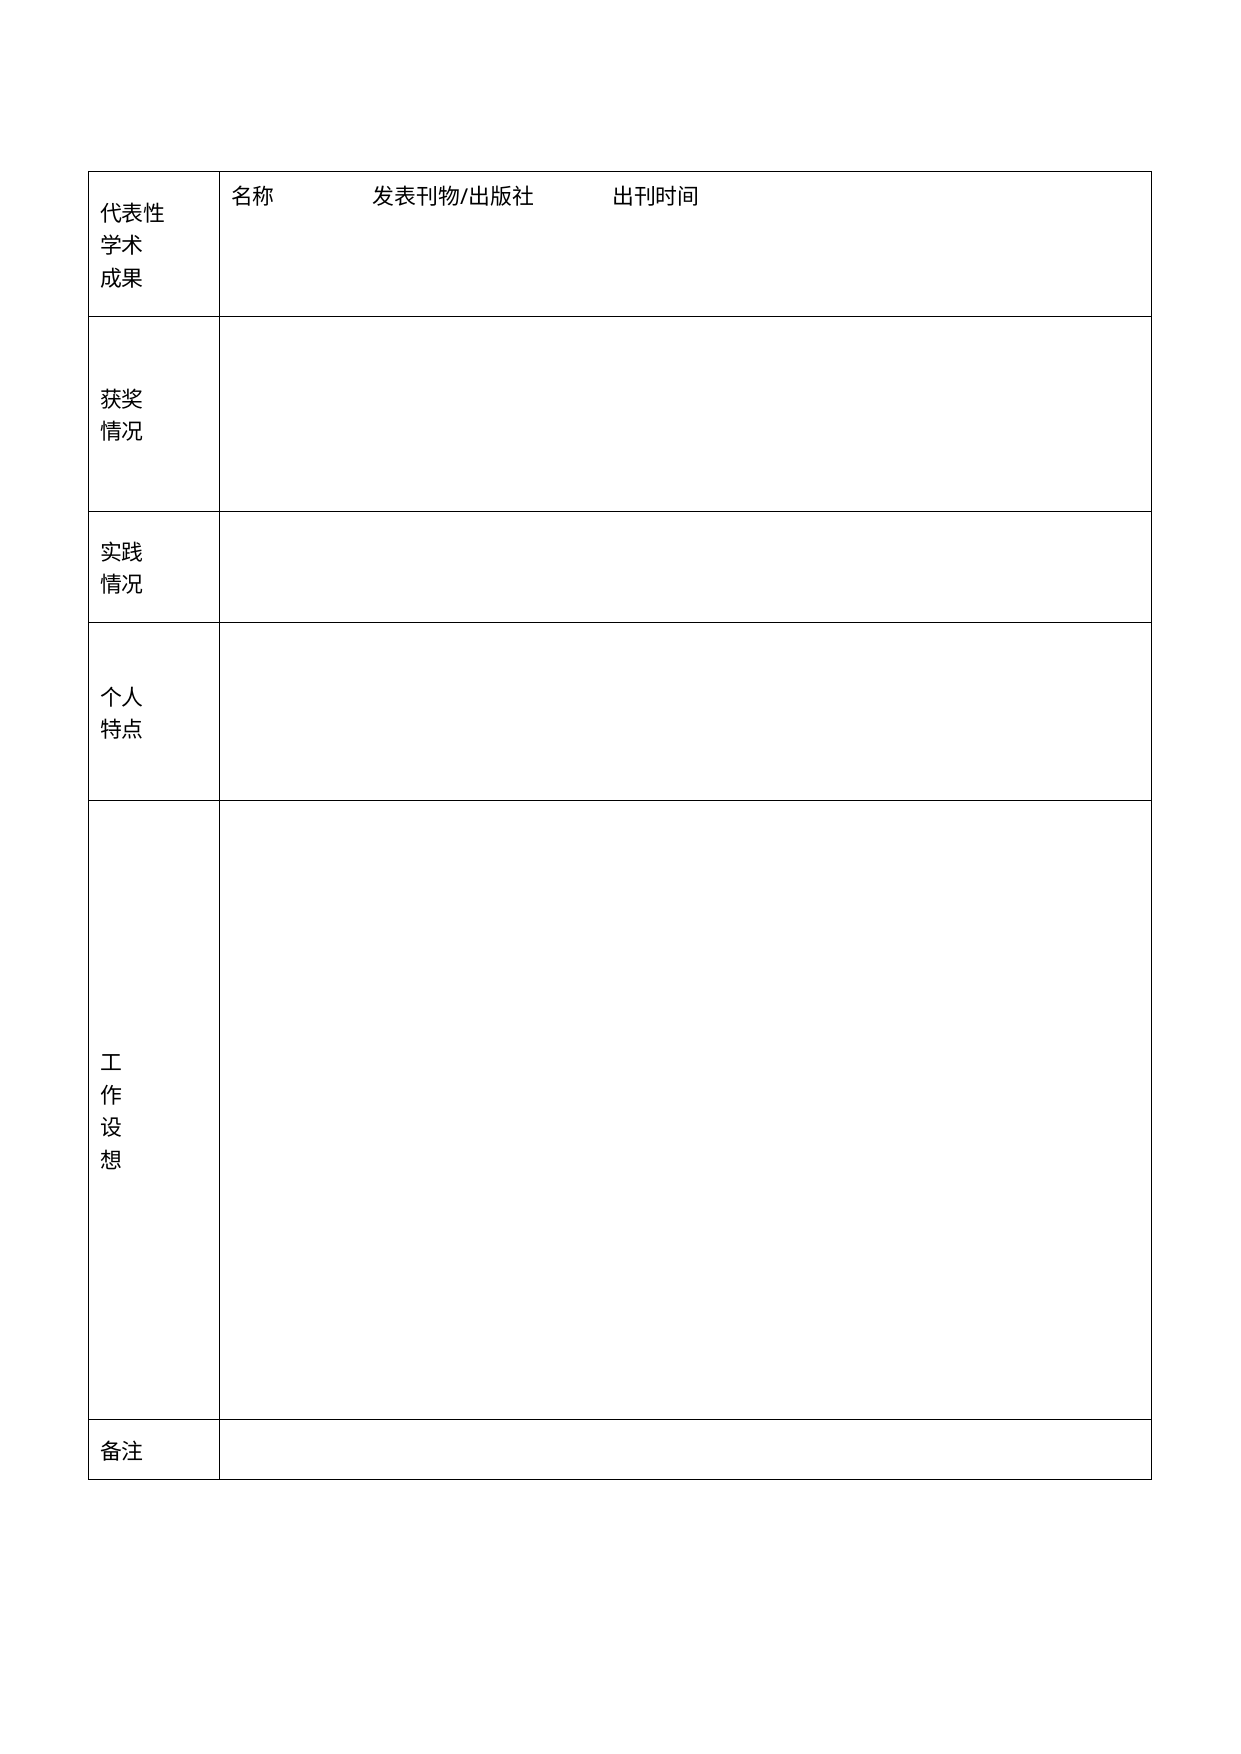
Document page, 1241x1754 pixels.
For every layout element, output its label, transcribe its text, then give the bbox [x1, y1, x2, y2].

table_cell 代表性 学术 成果 [89, 172, 219, 316]
table_cell [220, 623, 1151, 800]
table_cell [220, 512, 1151, 622]
table_cell [220, 1420, 1151, 1479]
table_cell 名称 发表刊物/出版社 出刊时间 [220, 172, 1151, 316]
table_cell [220, 317, 1151, 511]
table_cell 工 作 设 想 [89, 801, 219, 1419]
table_cell [220, 801, 1151, 1419]
table_cell 获奖 情况 [89, 317, 219, 511]
table_cell 备注 [89, 1420, 219, 1479]
table_cell 个人 特点 [89, 623, 219, 800]
table_cell 实践 情况 [89, 512, 219, 622]
